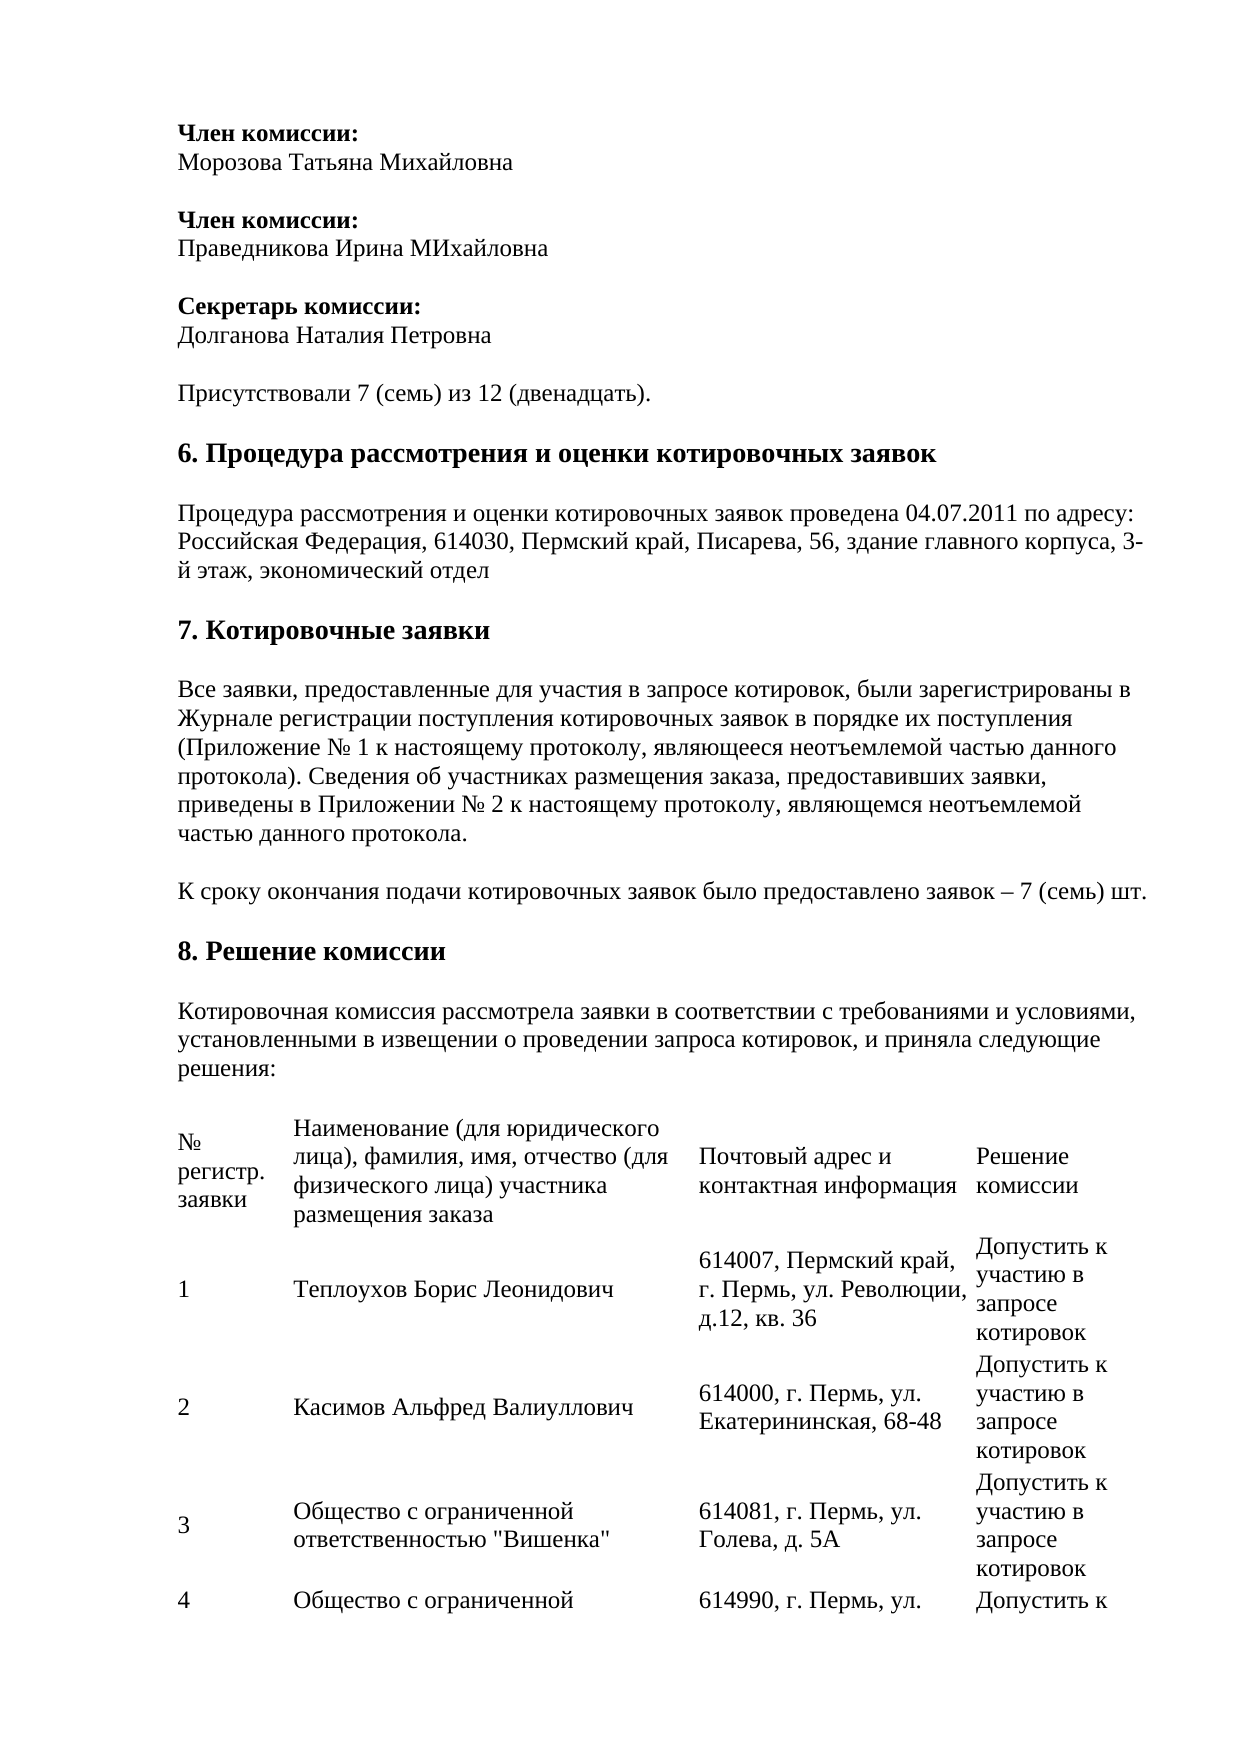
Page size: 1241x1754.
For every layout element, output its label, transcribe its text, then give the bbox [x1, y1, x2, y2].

text Процедура рассмотрения и оценки котировочных заявок проведена 04.07.2011 по адресу: Российская Федерация, 614030, Пермский край, Писарева, 56, здание главного корпуса, 3-й этаж, экономический отдел [177, 498, 1152, 584]
table_cell 614007, Пермский край, г. Пермь, ул. Революции, д.12, кв. 36 [697, 1229, 974, 1347]
text Котировочная комиссия рассмотрела заявки в соответствии с требованиями и условиями, установленными в извещении о проведении запроса котировок, и приняла следующие решения: [177, 996, 1152, 1082]
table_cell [974, 1584, 1159, 1616]
text Член комиссии: Праведникова Ирина МИхайловна [177, 205, 1152, 262]
table_cell Касимов Альфред Валиуллович [291, 1348, 697, 1466]
text Член комиссии: Морозова Татьяна Михайловна [177, 118, 1152, 176]
table_cell Общество с ограниченной ответственностью "Вишенка" [291, 1466, 697, 1584]
table_header Решение комиссии [974, 1111, 1159, 1229]
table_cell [697, 1584, 974, 1616]
table_cell Допустить к участию в запросе котировок [974, 1229, 1159, 1347]
table_cell Допустить к участию в запросе котировок [974, 1348, 1159, 1466]
text К сроку окончания подачи котировочных заявок было предоставлено заявок – 7 (семь) шт. [177, 876, 1152, 905]
table_cell Допустить к участию в запросе котировок [974, 1466, 1159, 1584]
table_cell 2 [176, 1348, 291, 1466]
table_cell 614000, г. Пермь, ул. Екатерининская, 68-48 [697, 1348, 974, 1466]
table_header Почтовый адрес и контактная информация [697, 1111, 974, 1229]
table_cell 614081, г. Пермь, ул. Голева, д. 5А [697, 1466, 974, 1584]
table_cell 1 [176, 1229, 291, 1347]
text 8. Решение комиссии [177, 934, 1152, 967]
table_header Наименование (для юридического лица), фамилия, имя, отчество (для физического лица) участника размещения заказа [291, 1111, 697, 1229]
text Секретарь комиссии: Долганова Наталия Петровна [177, 291, 1152, 349]
table_header № регистр. заявки [176, 1111, 291, 1229]
table_cell 3 [176, 1466, 291, 1584]
text 7. Котировочные заявки [177, 613, 1152, 645]
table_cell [291, 1584, 697, 1616]
table_cell Теплоухов Борис Леонидович [291, 1229, 697, 1347]
text Все заявки, предоставленные для участия в запросе котировок, были зарегистрированы в Журнале регистрации поступления котировочных заявок в порядке их поступления (Приложение № 1 к настоящему протоколу, являющееся неотъемлемой частью данного протокола). Сведения об участниках размещения заказа, предоставивших заявки, приведены в Приложении № 2 к настоящему протоколу, являющемся неотъемлемой частью данного протокола. [177, 674, 1152, 847]
text 6. Процедура рассмотрения и оценки котировочных заявок [177, 436, 1152, 468]
text Присутствовали 7 (семь) из 12 (двенадцать). [177, 378, 1152, 407]
table_cell 4 [176, 1584, 291, 1616]
